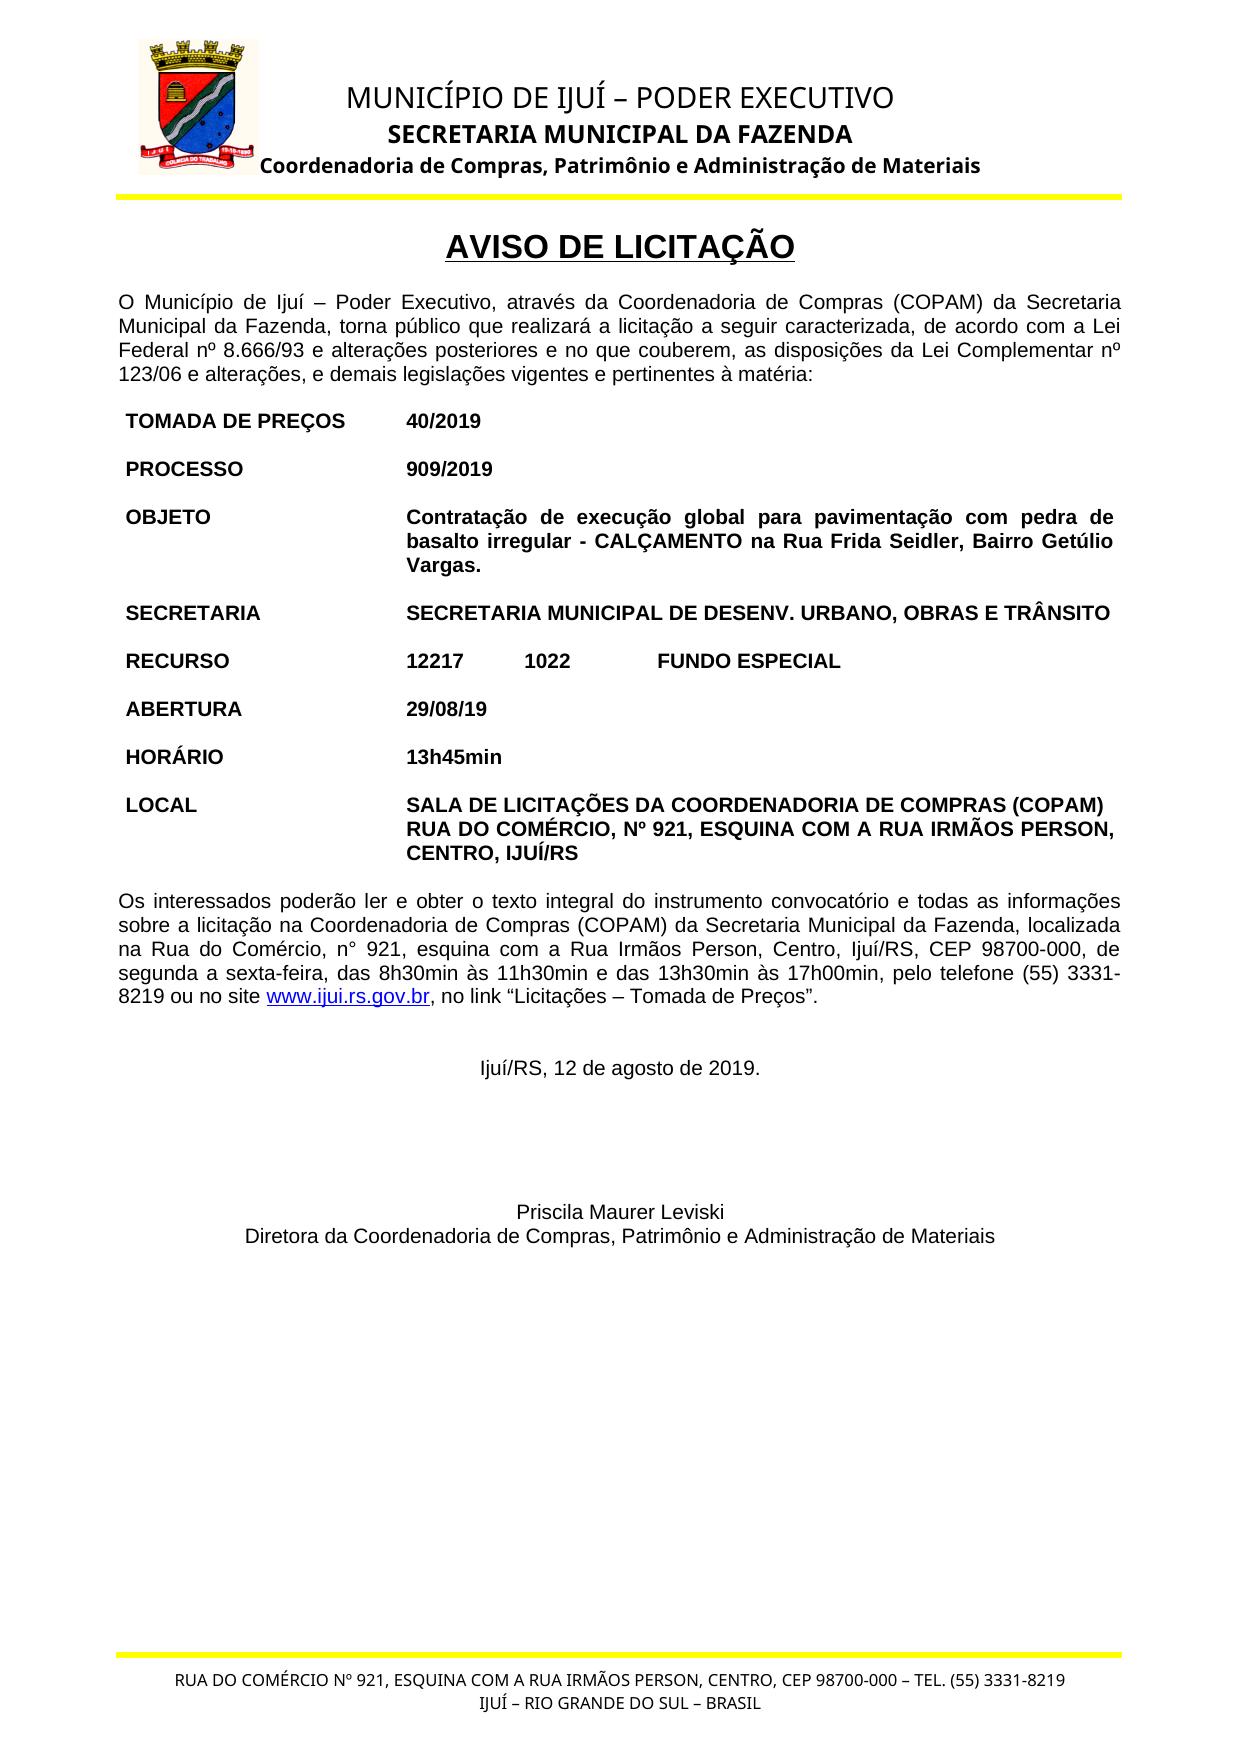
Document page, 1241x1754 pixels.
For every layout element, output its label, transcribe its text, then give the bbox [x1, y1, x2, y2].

table_header FUNDO ESPECIAL [650, 649, 1122, 673]
table_header TOMADA DE PREÇOS [118, 409, 399, 433]
table_header OBJETO [118, 505, 399, 577]
table_header SECRETARIA MUNICIPAL DE DESENV. URBANO, OBRAS E TRÂNSITO [399, 601, 1122, 625]
table_header SECRETARIA [118, 601, 399, 625]
text Diretora da Coordenadoria de Compras, Patrimônio e Administração de Materiais [118, 1224, 1122, 1248]
table_header SALA DE LICITAÇÕES DA COORDENADORIA DE COMPRAS (COPAM) RUA DO COMÉRCIO, Nº 921, ESQUINA COM A RUA IRMÃOS PERSON, CENTRO, IJUÍ/RS [399, 793, 1122, 864]
text Os interessados poderão ler e obter o texto integral do instrumento convocatório e todas as informações sobre a licitação na Coordenadoria de Compras (COPAM) da Secretaria Municipal da Fazenda, localizada na Rua do Comércio, n° 921, esquina com a Rua Irmãos Person, Centro, Ijuí/RS, CEP 98700-000, de segunda a sexta-feira, das 8h30min às 11h30min e das 13h30min às 17h00min, pelo telefone (55) 3331-8219 ou no site www.ijui.rs.gov.br, no link “Licitações – Tomada de Preços”. [118, 888, 1122, 1008]
table_header 909/2019 [399, 457, 1122, 481]
table_header PROCESSO [118, 457, 399, 481]
text Priscila Maurer Leviski [118, 1200, 1122, 1224]
text O Município de Ijuí – Poder Executivo, através da Coordenadoria de Compras (COPAM) da Secretaria Municipal da Fazenda, torna público que realizará a licitação a seguir caracterizada, de acordo com a Lei Federal nº 8.666/93 e alterações posteriores e no que couberem, as disposições da Lei Complementar nº 123/06 e alterações, e demais legislações vigentes e pertinentes à matéria: [118, 289, 1122, 385]
table_header HORÁRIO [118, 745, 399, 769]
table_header LOCAL [118, 793, 399, 864]
table_header 29/08/19 [399, 697, 1122, 721]
table_header 12217 [399, 649, 517, 673]
text AVISO DE LICITAÇÃO [118, 227, 1122, 266]
table_header 40/2019 [399, 409, 1122, 433]
table_header 1022 [517, 649, 650, 673]
table_header 13h45min [399, 745, 1122, 769]
table_header RECURSO [118, 649, 399, 673]
picture [138, 39, 259, 175]
table_header ABERTURA [118, 697, 399, 721]
text Ijuí/RS, 12 de agosto de 2019. [118, 1056, 1122, 1080]
table_header Contratação de execução global para pavimentação com pedra de basalto irregular - CALÇAMENTO na Rua Frida Seidler, Bairro Getúlio Vargas. [399, 505, 1122, 577]
